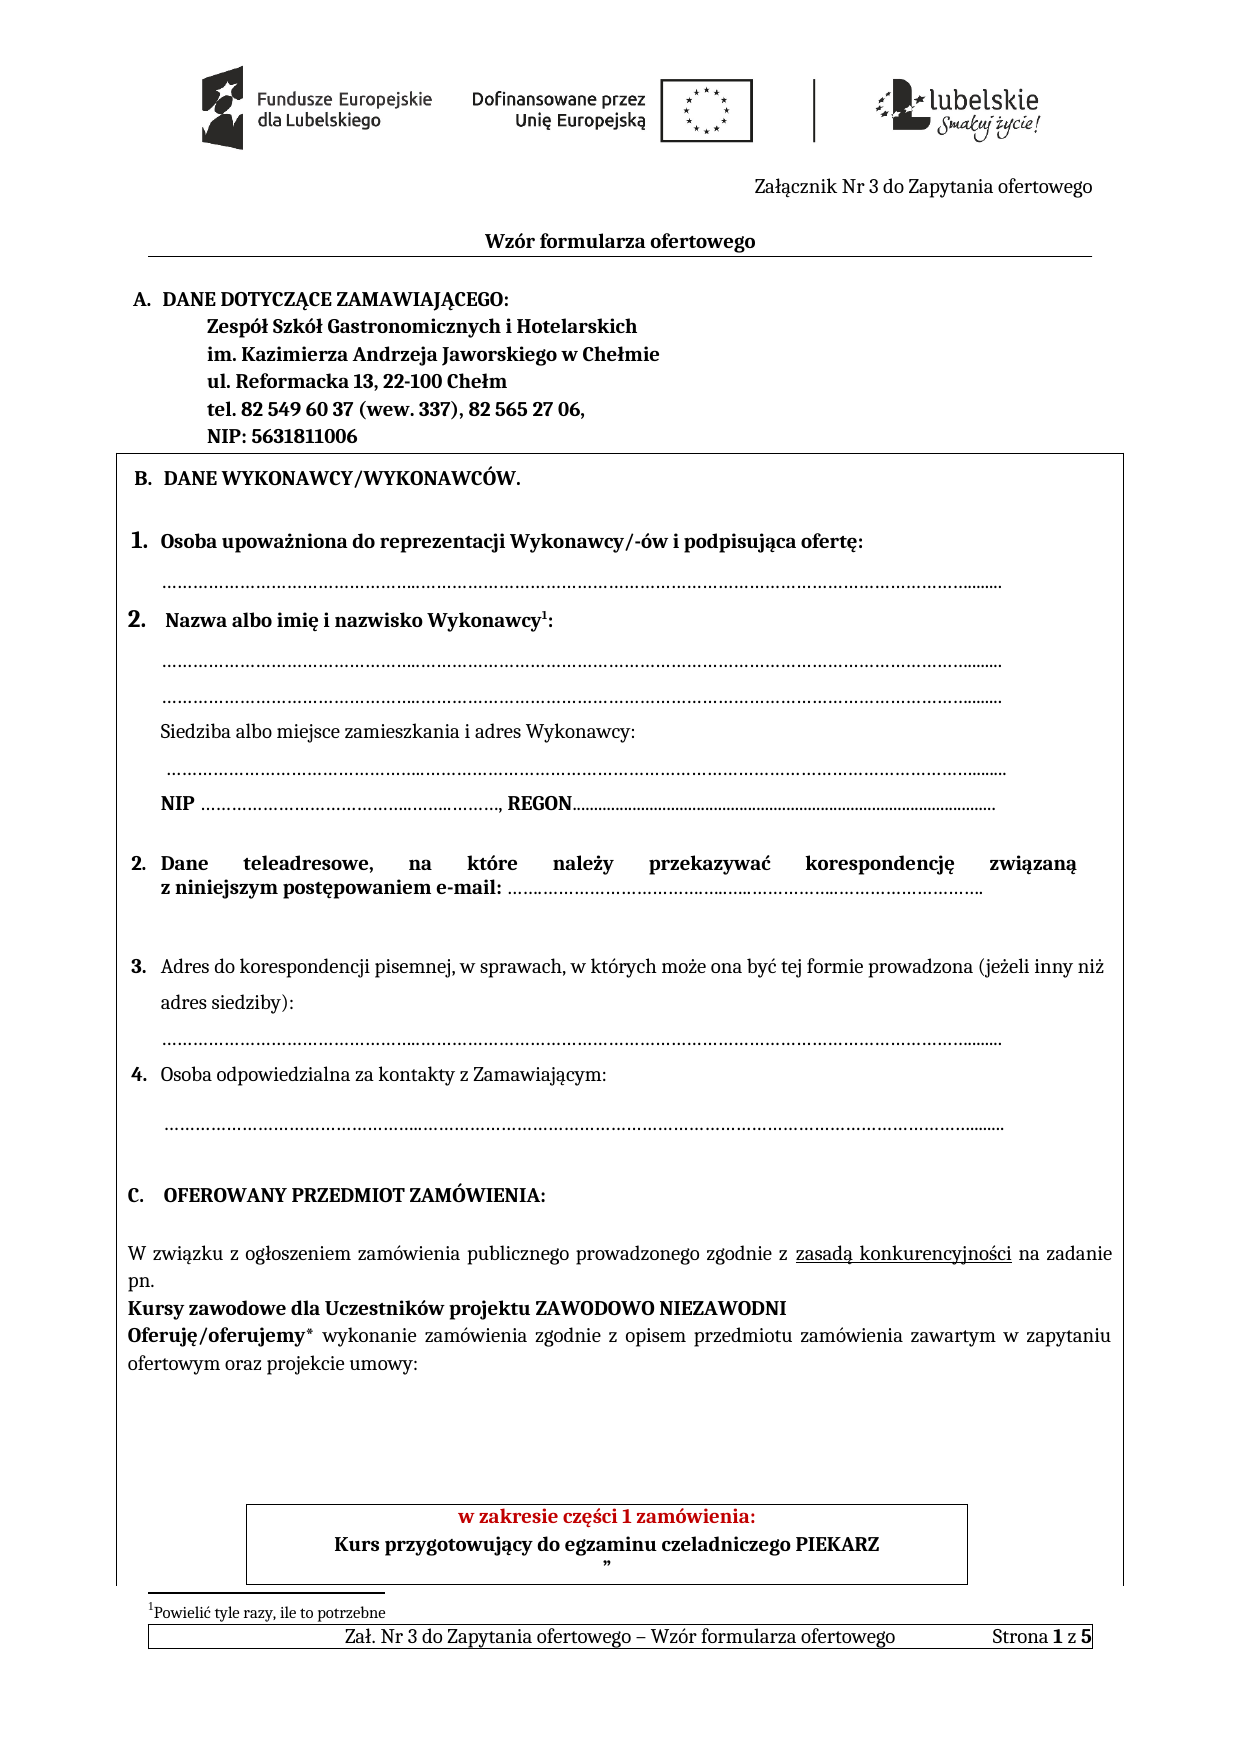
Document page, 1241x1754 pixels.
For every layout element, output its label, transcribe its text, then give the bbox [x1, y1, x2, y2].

table_header DANE WYKONAWCY/WYKONAWCÓW. Osoba upoważniona do reprezentacji Wykonawcy/-ów i podpisująca ofertę: …………………………………………..……………………………………………………………………………………………........ Nazwa albo imię i nazwisko Wykonawcy: …………………………………………..……………………………………………………………………………………………........ …………………………………………..……………………………………………………………………………………………........ Siedziba albo miejsce zamieszkania i adres Wykonawcy: …………………………………………..……………………………………………………………………………………………........ NIP …………………………………..……..………, REGON................................................................................................... Dane teleadresowe, na które należy przekazywać korespondencję związaną z niniejszym postępowaniem e-mail: …….………………………….…..…..……………..………………………. Adres do korespondencji pisemnej, w sprawach, w których może ona być tej formie prowadzona (jeżeli inny niż adres siedziby): …………………………………………..……………………………………………………………………………………………........ Osoba odpowiedzialna za kontakty z Zamawiającym: …………………………………………..……………………………………………………………………………………………........ [117, 454, 1123, 1172]
list DANE DOTYCZĄCE ZAMAWIAJĄCEGO: [133, 288, 1092, 312]
text tel. 82 549 60 37 (wew. 337), 82 565 27 06, [207, 398, 1092, 422]
text Załącznik Nr 3 do Zapytania ofertowego [148, 174, 1092, 198]
picture [180, 44, 1060, 171]
text NIP: 5631811006 [207, 425, 1092, 449]
text Zespół Szkół Gastronomicznych i Hotelarskich [207, 315, 1092, 339]
text Wzór formularza ofertowego [148, 229, 1092, 256]
text im. Kazimierza Andrzeja Jaworskiego w Chełmie [207, 343, 1092, 367]
text ul. Reformacka 13, 22-100 Chełm [207, 370, 1092, 394]
table_cell OFEROWANY PRZEDMIOT ZAMÓWIENIA: W związku z ogłoszeniem zamówienia publicznego prowadzonego zgodnie z zasadą konkurencyjności na zadanie pn. Kursy zawodowe dla Uczestników projektu ZAWODOWO NIEZAWODNI Oferuję/oferujemy* wykonanie zamówienia zgodnie z opisem przedmiotu zamówienia zawartym w zapytaniu ofertowym oraz projekcie umowy: [117, 1172, 1123, 1458]
